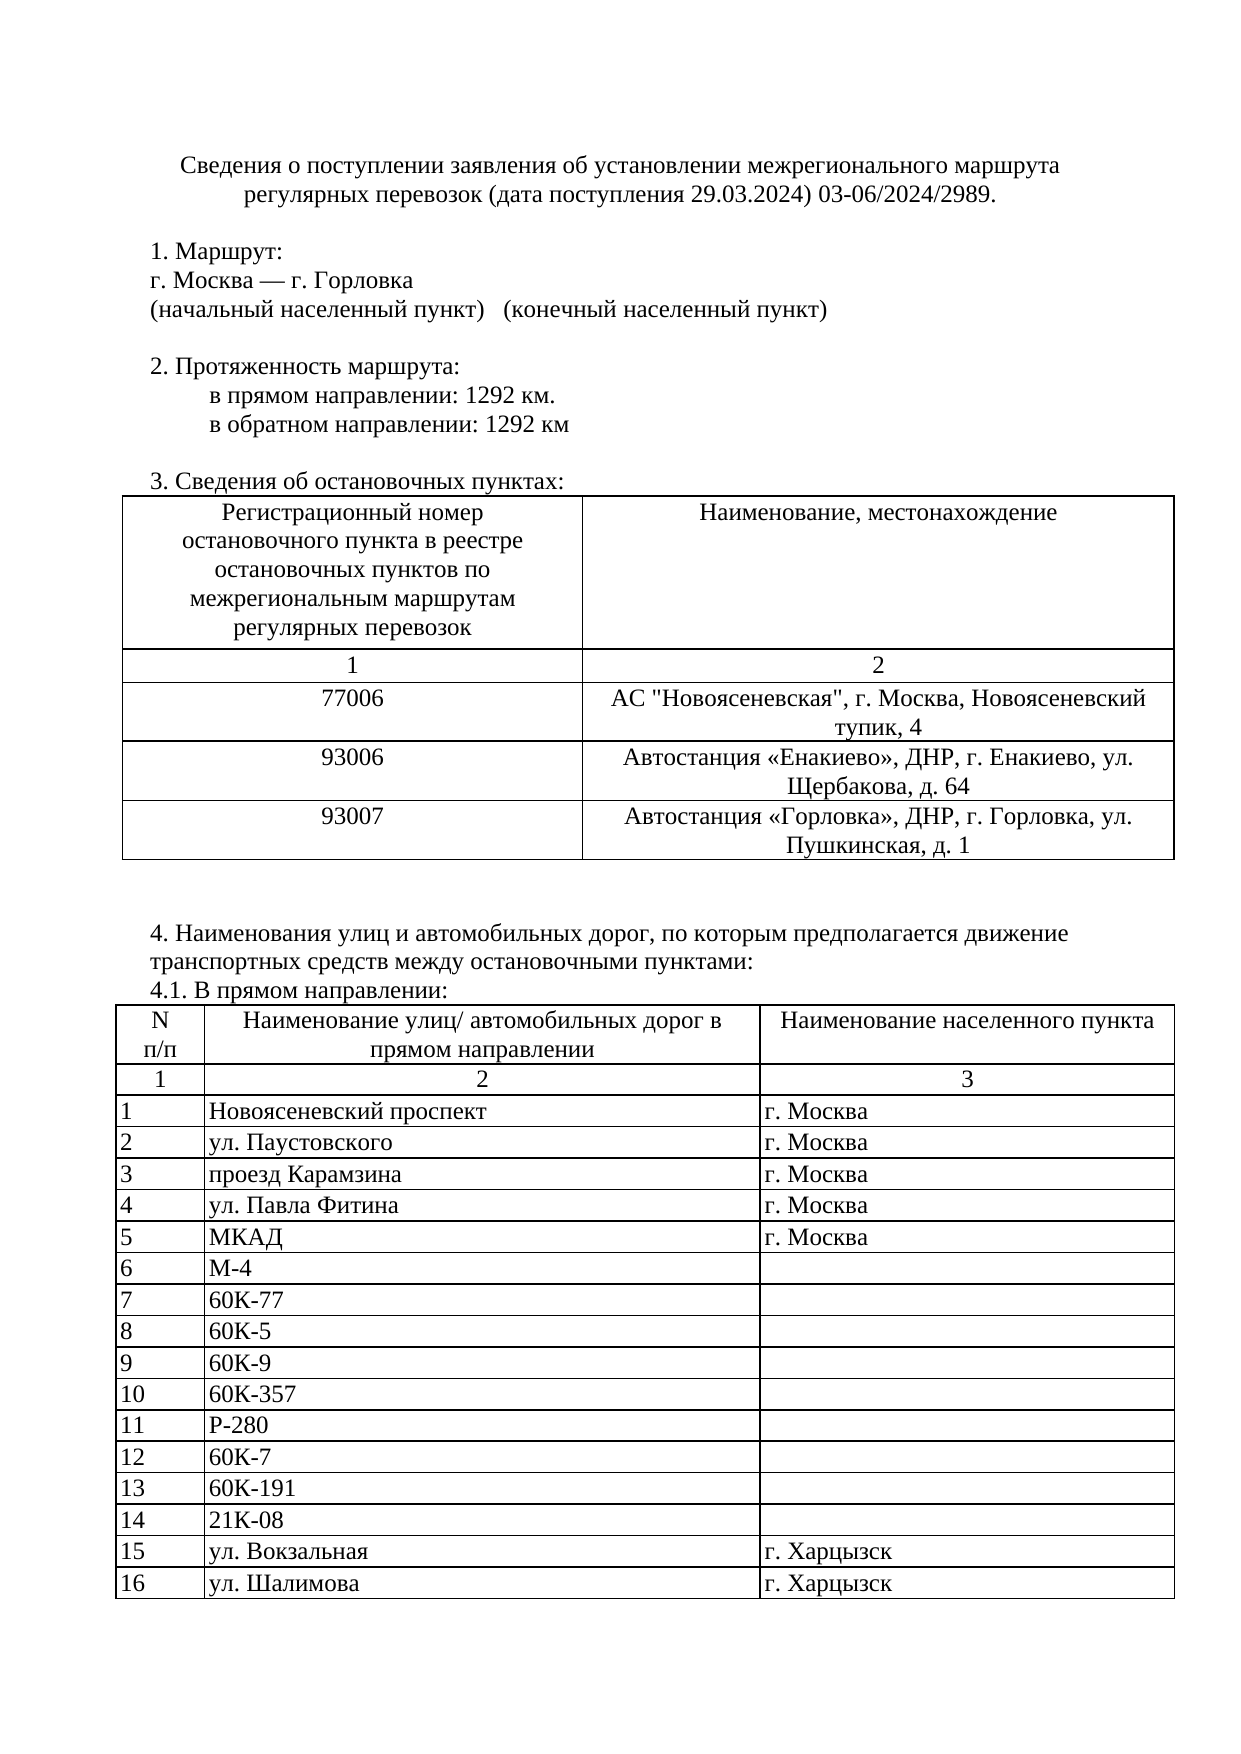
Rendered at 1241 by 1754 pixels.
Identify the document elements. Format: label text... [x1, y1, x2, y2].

table_header N п/п [117, 1006, 204, 1063]
table_cell г. Харцызск [761, 1536, 1174, 1566]
table_cell [761, 1505, 1174, 1535]
table_header Регистрационный номер остановочного пункта в реестре остановочных пунктов по межрегиональным маршрутам регулярных перевозок [123, 497, 582, 648]
table_cell 60К-5 [205, 1316, 759, 1346]
table_cell 9 [117, 1348, 204, 1377]
table_cell 10 [117, 1379, 204, 1409]
table_cell [761, 1348, 1174, 1377]
table_cell 60К-191 [205, 1473, 759, 1503]
table_cell 6 [117, 1253, 204, 1283]
text 4.1. В прямом направлении: [150, 975, 1090, 1004]
table_cell 1 [117, 1065, 204, 1094]
table_cell 15 [117, 1536, 204, 1566]
table_cell [761, 1379, 1174, 1409]
table_cell г. Москва [761, 1222, 1174, 1252]
table_cell 2 [117, 1127, 204, 1157]
table_cell ул. Вокзальная [205, 1536, 759, 1566]
text в обратном направлении: 1292 км [150, 409, 1090, 437]
table_cell МКАД [205, 1222, 759, 1252]
table_cell 93007 [123, 801, 582, 858]
table_cell 77006 [123, 683, 582, 740]
table_cell [761, 1253, 1174, 1283]
text 3. Сведения об остановочных пунктах: [150, 466, 1090, 495]
table_cell Автостанция «Горловка», ДНР, г. Горловка, ул. Пушкинская, д. 1 [583, 801, 1173, 858]
table_cell 5 [117, 1222, 204, 1252]
table_cell г. Москва [761, 1127, 1174, 1157]
table_cell ул. Паустовского [205, 1127, 759, 1157]
text г. Москва — г. Горловка [150, 265, 1090, 294]
table_cell 13 [117, 1473, 204, 1503]
table_cell проезд Карамзина [205, 1159, 759, 1189]
table_cell 93006 [123, 742, 582, 799]
table_cell 8 [117, 1316, 204, 1346]
table_cell 3 [117, 1159, 204, 1189]
table_cell ул. Шалимова [205, 1568, 759, 1598]
text (начальный населенный пункт) (конечный населенный пункт) [150, 294, 1090, 322]
text Сведения о поступлении заявления об установлении межрегионального маршрута регулярных перевозок (дата поступления 29.03.2024) 03-06/2024/2989. [150, 150, 1090, 207]
table_cell 7 [117, 1285, 204, 1314]
table_cell г. Москва [761, 1159, 1174, 1189]
table_cell 60К-357 [205, 1379, 759, 1409]
text в прямом направлении: 1292 км. [150, 380, 1090, 409]
table_cell г. Москва [761, 1096, 1174, 1126]
table_cell [761, 1473, 1174, 1503]
table_cell ул. Павла Фитина [205, 1190, 759, 1220]
text 2. Протяженность маршрута: [150, 351, 1090, 380]
table_cell 2 [583, 650, 1173, 681]
table_cell 1 [123, 650, 582, 681]
table_cell АС "Новоясеневская", г. Москва, Новоясеневский тупик, 4 [583, 683, 1173, 740]
text 1. Маршрут: [150, 236, 1090, 265]
table_cell 21К-08 [205, 1505, 759, 1535]
table_cell Новоясеневский проспект [205, 1096, 759, 1126]
table_cell 60К-7 [205, 1442, 759, 1472]
text 4. Наименования улиц и автомобильных дорог, по которым предполагается движение транспортных средств между остановочными пунктами: [150, 918, 1090, 975]
table_header Наименование населенного пункта [761, 1006, 1174, 1063]
table_cell 60К-9 [205, 1348, 759, 1377]
table_cell 4 [117, 1190, 204, 1220]
table_cell Р-280 [205, 1411, 759, 1440]
table_cell Автостанция «Енакиево», ДНР, г. Енакиево, ул. Щербакова, д. 64 [583, 742, 1173, 799]
table_cell [761, 1285, 1174, 1314]
table_cell г. Харцызск [761, 1568, 1174, 1598]
table_cell [761, 1442, 1174, 1472]
table_header Наименование, местонахождение [583, 497, 1173, 648]
table_cell М-4 [205, 1253, 759, 1283]
table_cell 12 [117, 1442, 204, 1472]
table_cell 1 [117, 1096, 204, 1126]
table_cell 16 [117, 1568, 204, 1598]
table_header Наименование улиц/ автомобильных дорог в прямом направлении [205, 1006, 759, 1063]
table_cell 2 [205, 1065, 759, 1094]
table_cell 14 [117, 1505, 204, 1535]
table_cell [761, 1316, 1174, 1346]
table_cell [761, 1411, 1174, 1440]
table_cell 60К-77 [205, 1285, 759, 1314]
table_cell 11 [117, 1411, 204, 1440]
table_cell г. Москва [761, 1190, 1174, 1220]
table_cell 3 [761, 1065, 1174, 1094]
